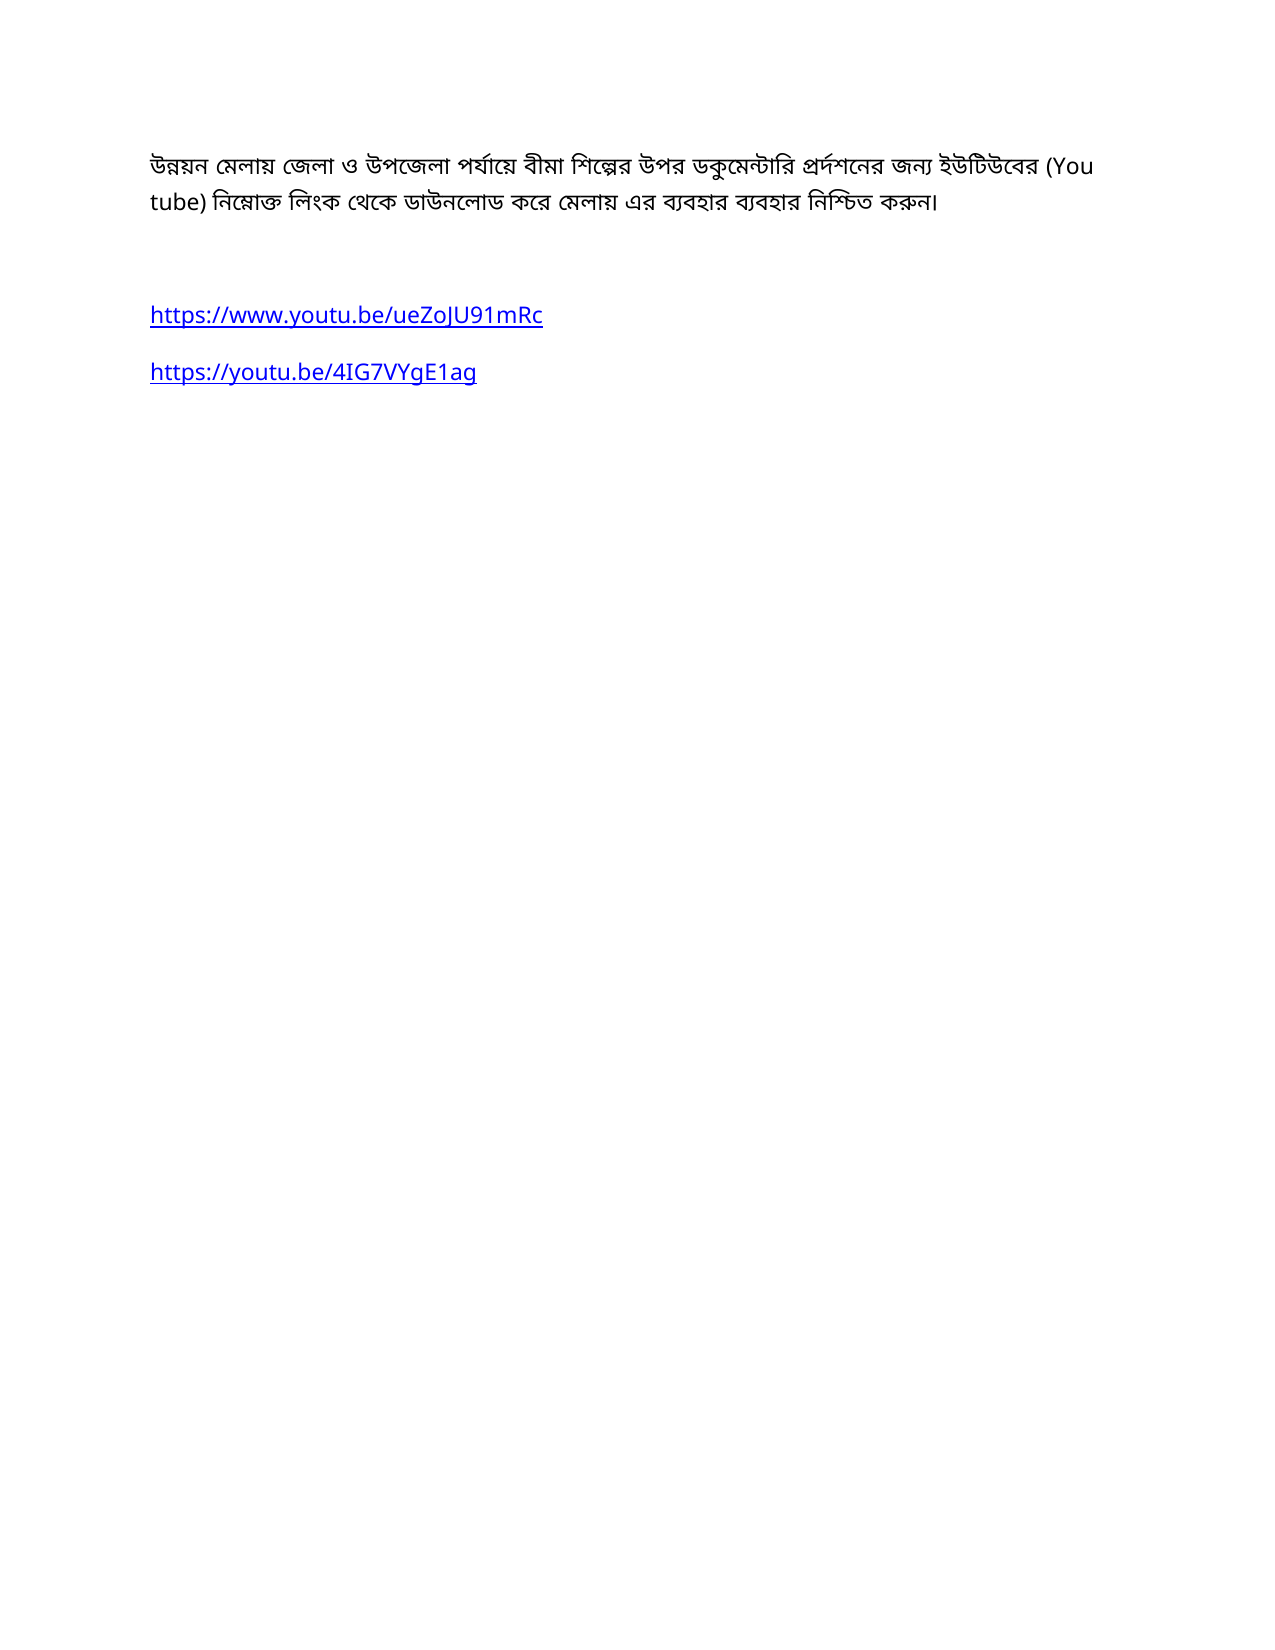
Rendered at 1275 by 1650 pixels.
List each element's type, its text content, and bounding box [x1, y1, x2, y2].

text https://www.youtu.be/ueZoJU91mRc [150, 299, 1125, 331]
text https://youtu.be/4IG7VYgE1ag [150, 356, 1125, 387]
text উন্নয়ন মেলায় জেলা ও উপজেলা পর্যায়ে বীমা শিল্পের উপর ডকুমেন্টারি প্রর্দশনের জন্য ইউটিউবের (You tube) নিম্নোক্ত লিংক থেকে ডাউনলোড করে মেলায় এর ব্যবহার ব্যবহার নিশ্চিত করুন। [150, 150, 1125, 217]
